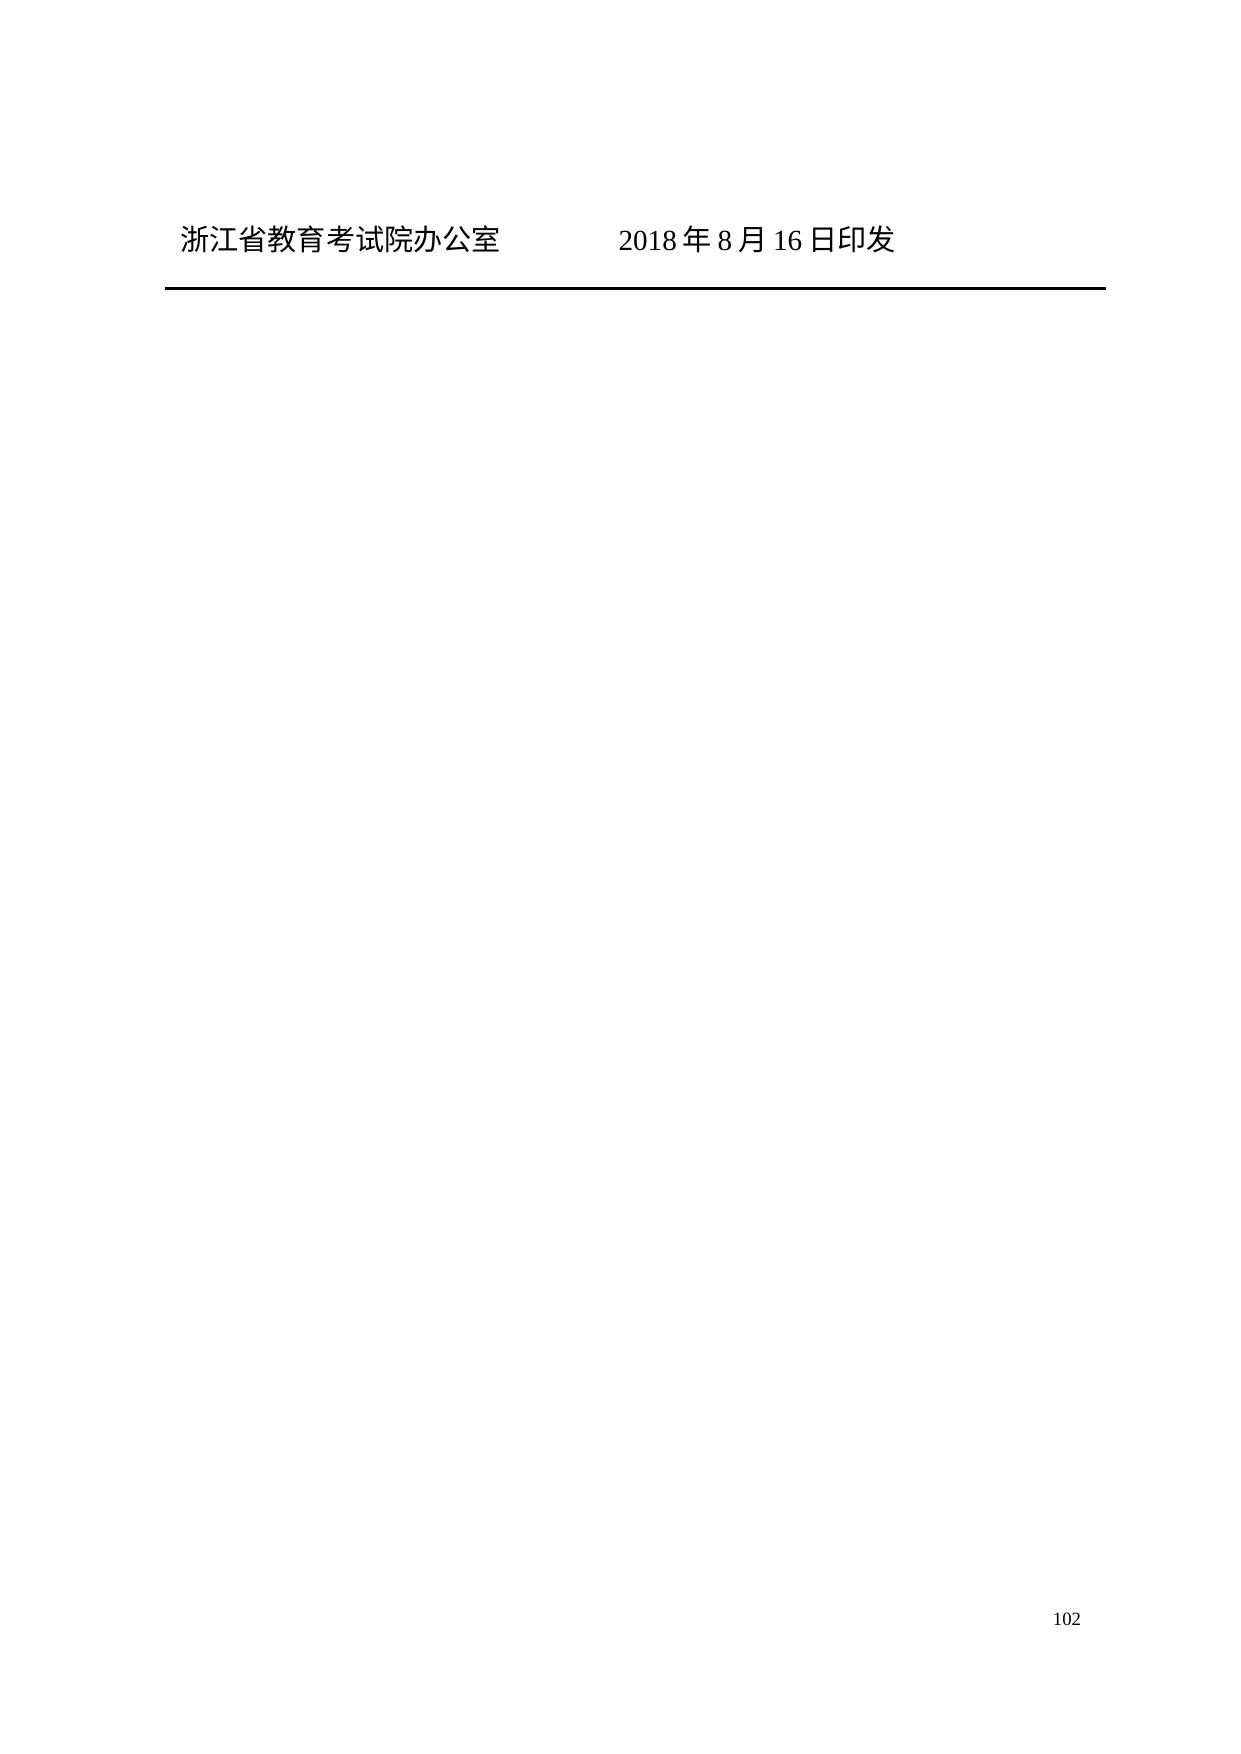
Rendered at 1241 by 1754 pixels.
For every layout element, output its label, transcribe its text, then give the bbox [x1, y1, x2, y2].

text 浙江省教育考试院办公室 2018年8月16日印发 [165, 205, 1232, 270]
